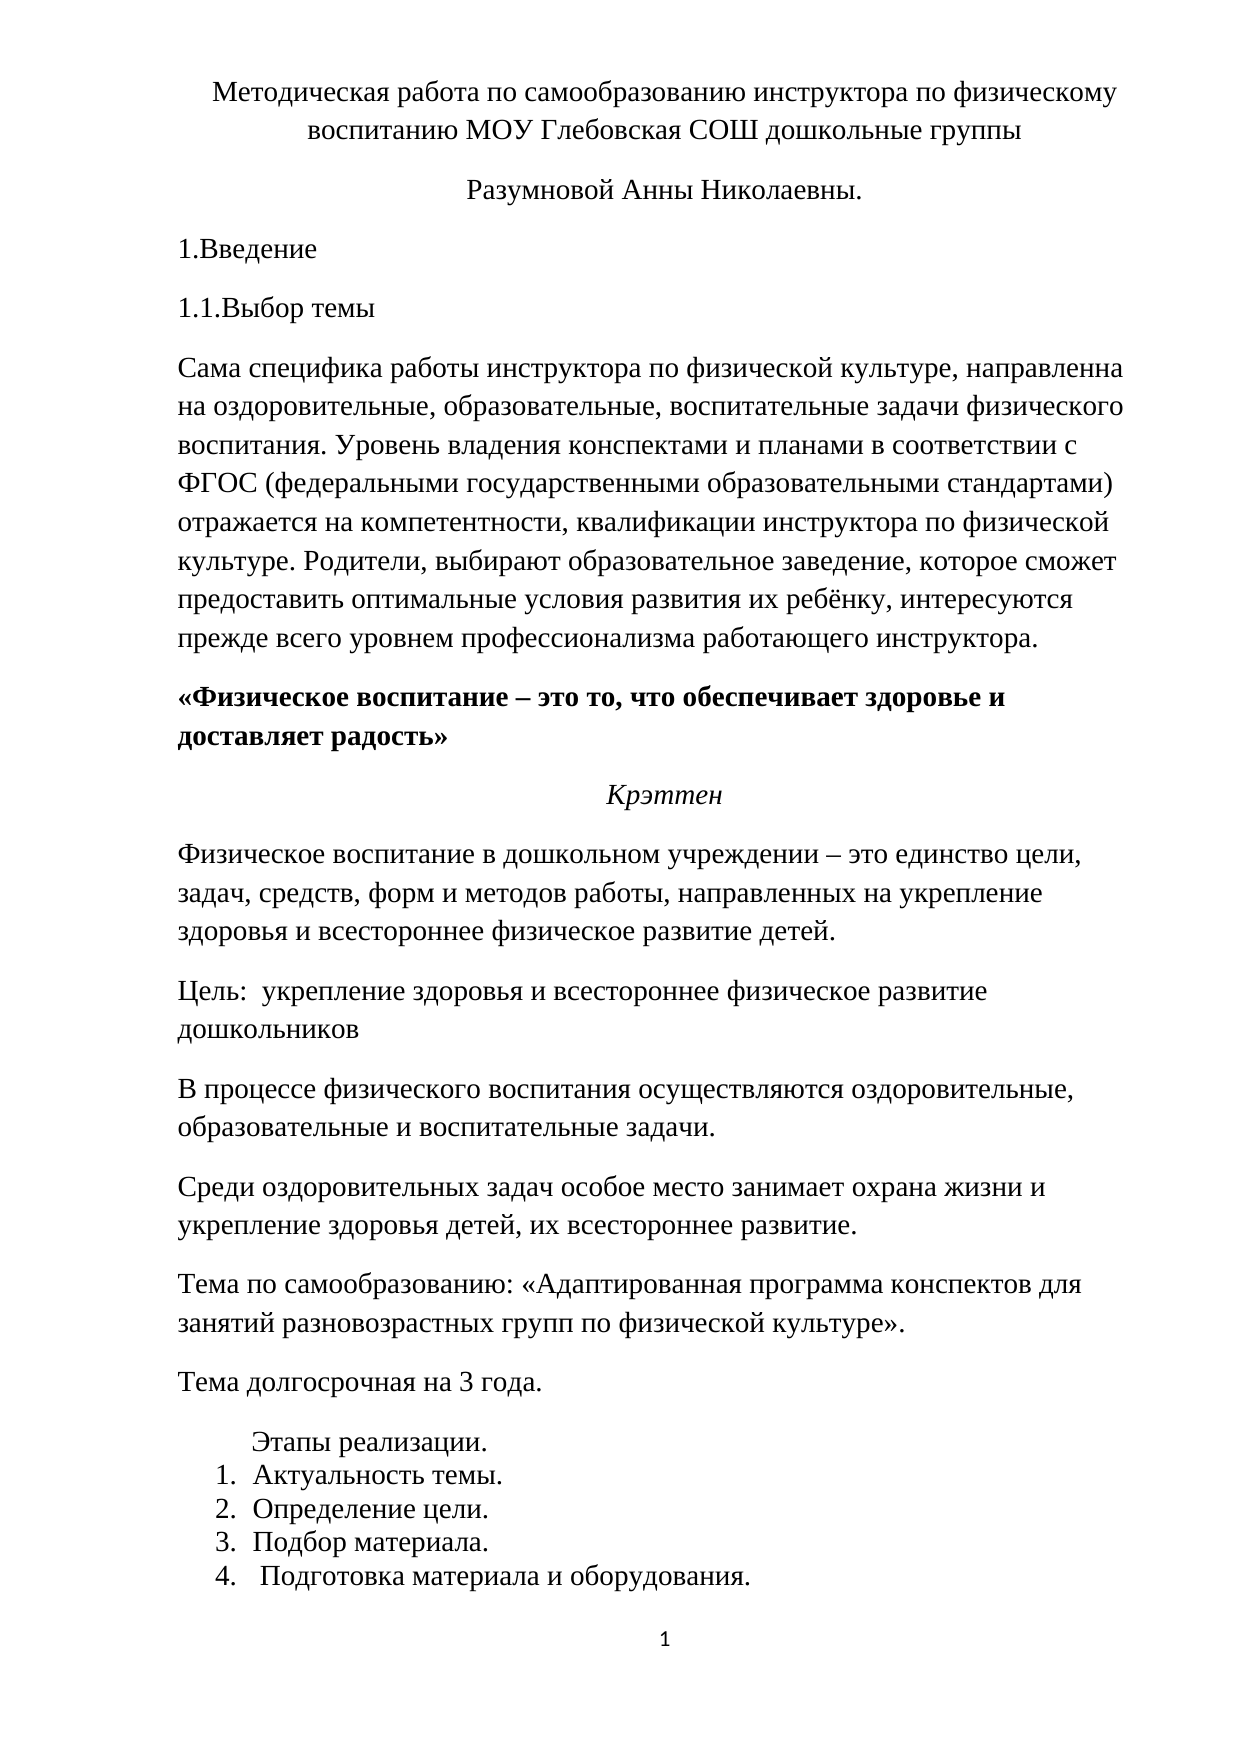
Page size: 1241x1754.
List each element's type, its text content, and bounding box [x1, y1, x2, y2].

text 1.Введение [177, 231, 1152, 265]
text 1.1.Выбор темы [177, 291, 1152, 324]
text «Физическое воспитание – это то, что обеспечивает здоровье и доставляет радость» [177, 679, 1152, 751]
text Сама специфика работы инструктора по физической культуре, направленна на оздоровительные, образовательные, воспитательные задачи физического воспитания. Уровень владения конспектами и планами в соответствии с ФГОС (федеральными государственными образовательными стандартами) отражается на компетентности, квалификации инструктора по физической культуре. Родители, выбирают образовательное заведение, которое сможет предоставить оптимальные условия развития их ребёнку, интересуются прежде всего уровнем профессионализма работающего инструктора. [177, 350, 1152, 653]
list Подбор материала. [215, 1524, 1152, 1558]
text Тема долгосрочная на 3 года. [177, 1364, 1152, 1398]
text В процессе физического воспитания осуществляются оздоровительные, образовательные и воспитательные задачи. [177, 1071, 1152, 1143]
list Определение цели. [215, 1491, 1152, 1524]
list Подготовка материала и оборудования. [215, 1558, 1152, 1592]
text Физическое воспитание в дошкольном учреждении – это единство цели, задач, средств, форм и методов работы, направленных на укрепление здоровья и всестороннее физическое развитие детей. [177, 836, 1152, 947]
text Крэттен [177, 777, 1152, 811]
text Разумновой Анны Николаевны. [177, 172, 1152, 205]
text Цель: укрепление здоровья и всестороннее физическое развитие дошкольников [177, 973, 1152, 1045]
list Актуальность темы. [215, 1457, 1152, 1491]
text Методическая работа по самообразованию инструктора по физическому воспитанию МОУ Глебовская СОШ дошкольные группы [177, 74, 1152, 146]
text Этапы реализации. [177, 1424, 1152, 1457]
text Среди оздоровительных задач особое место занимает охрана жизни и укрепление здоровья детей, их всестороннее развитие. [177, 1169, 1152, 1241]
text Тема по самообразованию: «Адаптированная программа конспектов для занятий разновозрастных групп по физической культуре». [177, 1267, 1152, 1339]
